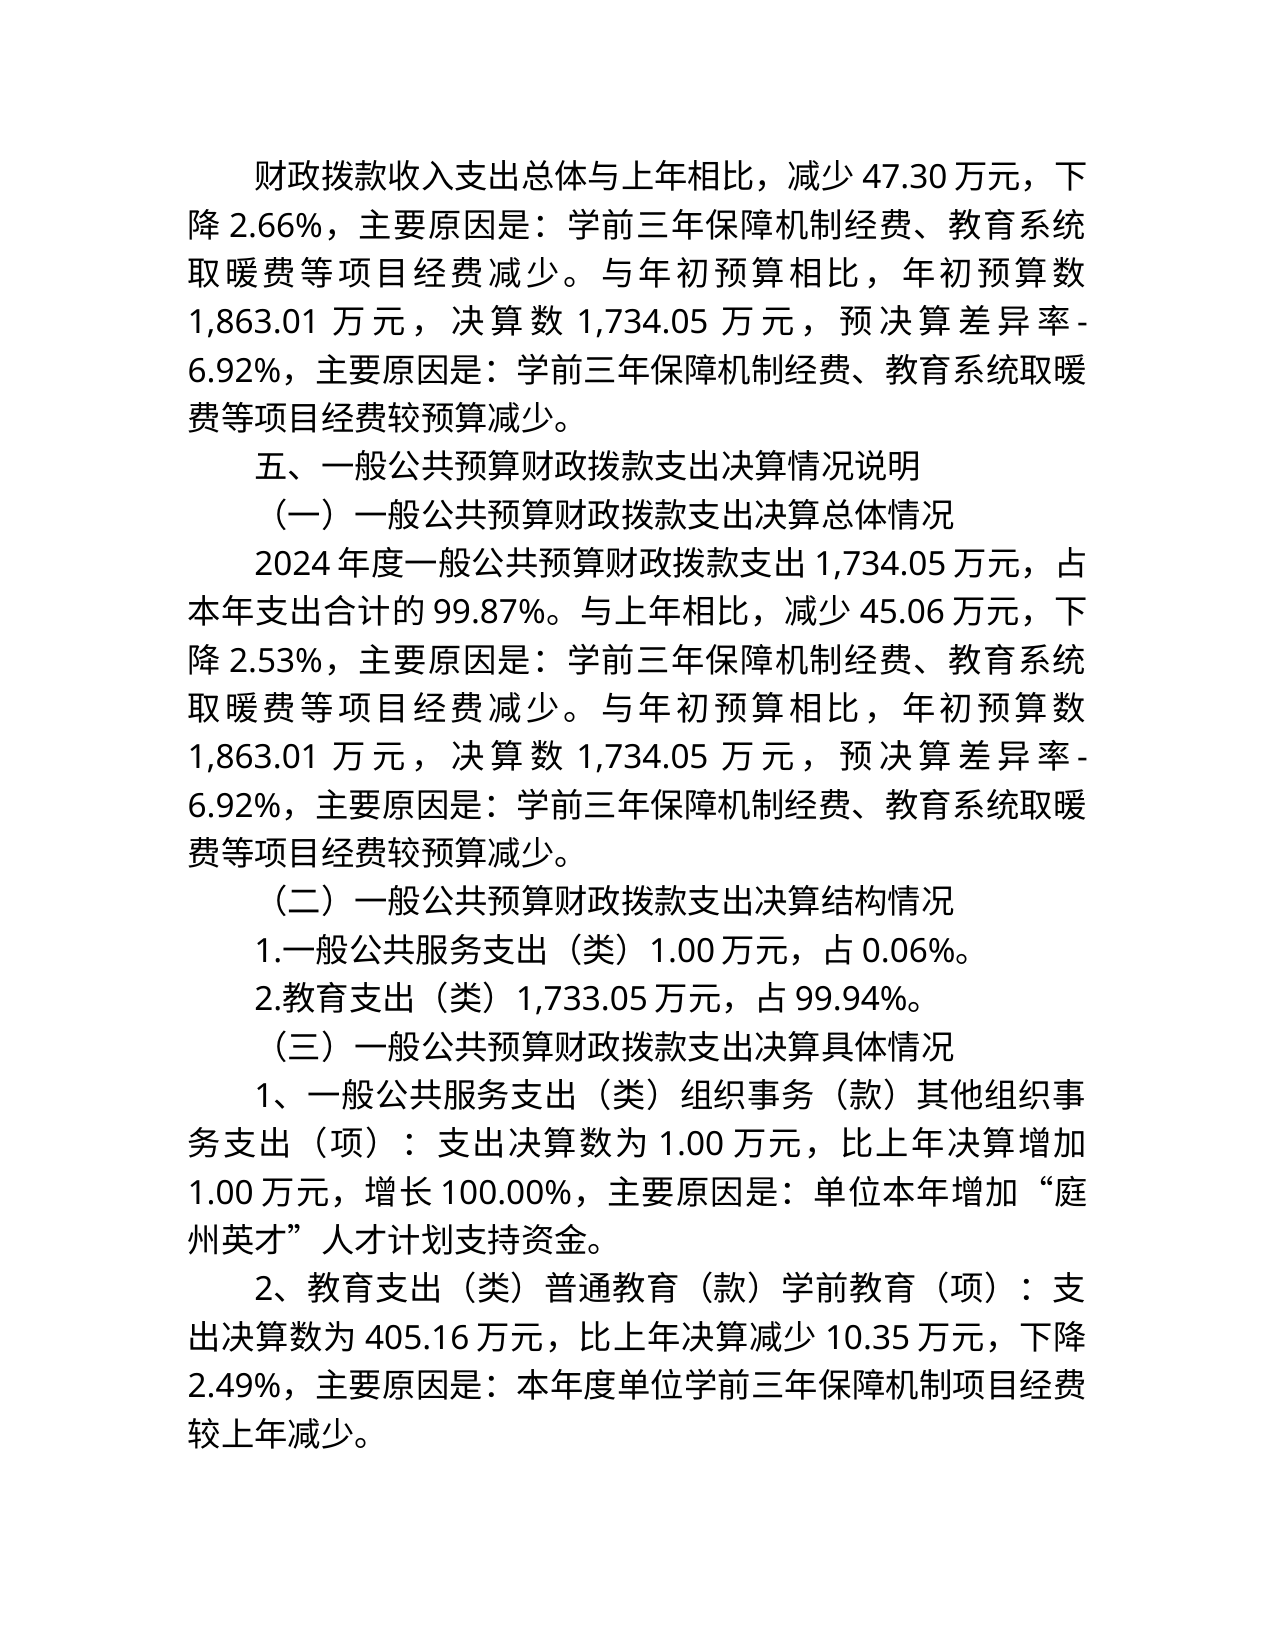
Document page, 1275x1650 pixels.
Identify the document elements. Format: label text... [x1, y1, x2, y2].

text （二）一般公共预算财政拨款支出决算结构情况 [187, 875, 1087, 923]
text （三）一般公共预算财政拨款支出决算具体情况 [187, 1020, 1087, 1069]
text 2024年度一般公共预算财政拨款支出1,734.05万元，占本年支出合计的99.87%。与上年相比，减少45.06万元，下降2.53%，主要原因是：学前三年保障机制经费、教育系统取暖费等项目经费减少。与年初预算相比，年初预算数1,863.01万元，决算数1,734.05万元，预决算差异率-6.92%，主要原因是：学前三年保障机制经费、教育系统取暖费等项目经费较预算减少。 [187, 537, 1087, 875]
text 1、一般公共服务支出（类）组织事务（款）其他组织事务支出（项）：支出决算数为1.00万元，比上年决算增加1.00万元，增长100.00%，主要原因是：单位本年增加“庭州英才”人才计划支持资金。 [187, 1069, 1087, 1262]
text （一）一般公共预算财政拨款支出决算总体情况 [187, 488, 1087, 537]
text 五、一般公共预算财政拨款支出决算情况说明 [187, 440, 1087, 488]
text 财政拨款收入支出总体与上年相比，减少47.30万元，下降2.66%，主要原因是：学前三年保障机制经费、教育系统取暖费等项目经费减少。与年初预算相比，年初预算数1,863.01万元，决算数1,734.05万元，预决算差异率-6.92%，主要原因是：学前三年保障机制经费、教育系统取暖费等项目经费较预算减少。 [187, 150, 1087, 440]
text 1.一般公共服务支出（类）1.00万元，占0.06%。 [187, 923, 1087, 972]
text 2.教育支出（类）1,733.05万元，占99.94%。 [187, 972, 1087, 1020]
text 2、教育支出（类）普通教育（款）学前教育（项）：支出决算数为405.16万元，比上年决算减少10.35万元，下降2.49%，主要原因是：本年度单位学前三年保障机制项目经费较上年减少。 [187, 1262, 1087, 1456]
